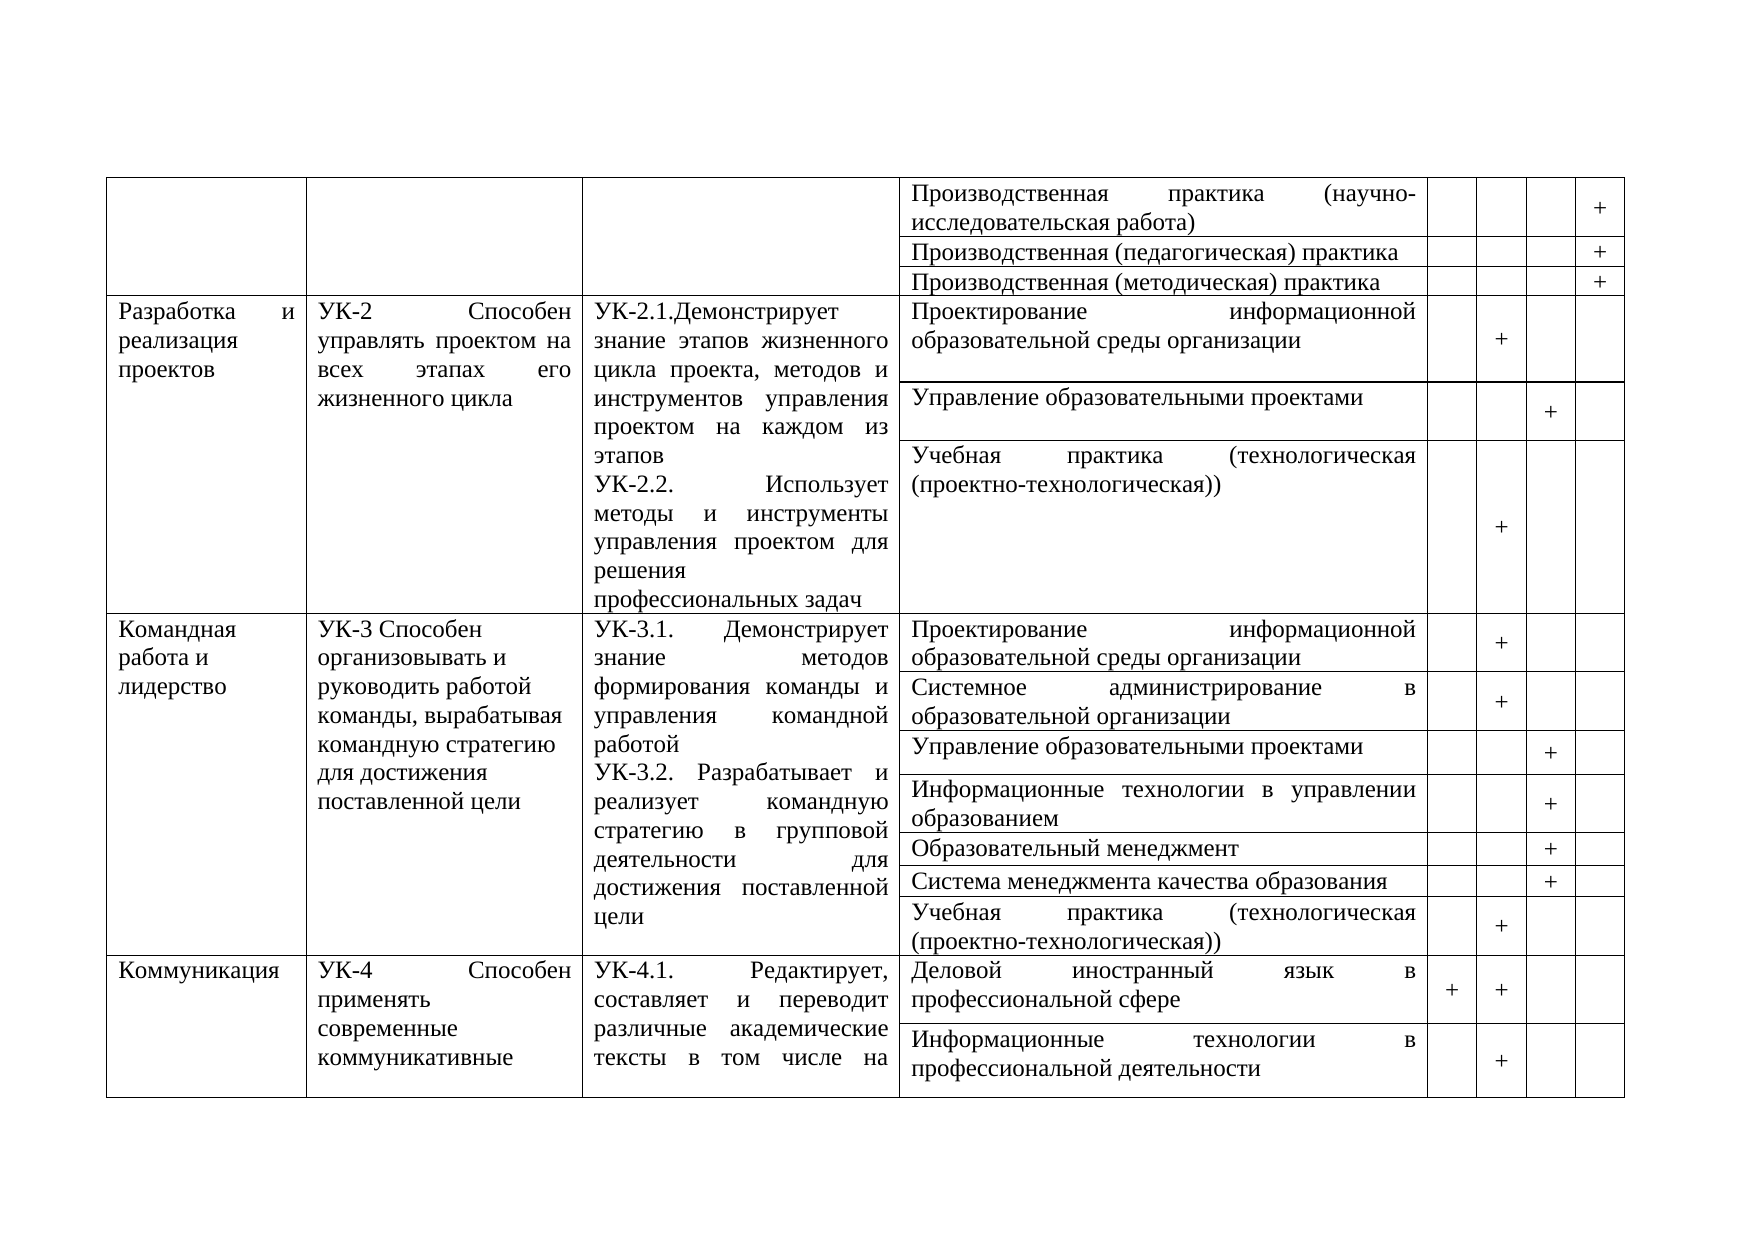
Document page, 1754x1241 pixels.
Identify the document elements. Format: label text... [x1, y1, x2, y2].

table_cell [1428, 897, 1476, 954]
table_cell [1428, 1024, 1476, 1097]
table_cell [1576, 441, 1624, 613]
table_cell [1576, 1024, 1624, 1097]
table_cell [1527, 956, 1575, 1023]
table_cell Учебная практика (технологическая (проектно-технологическая)) [900, 441, 1427, 613]
table_cell [1527, 897, 1575, 954]
table_cell [1428, 672, 1476, 730]
table_cell [1428, 441, 1476, 613]
table_cell [1428, 237, 1476, 266]
table_cell + [1477, 614, 1526, 671]
table_cell Информационные технологии в управлении образованием [900, 775, 1427, 832]
table_cell [1576, 833, 1624, 865]
table_cell Командная работа и лидерство [107, 614, 306, 954]
table_cell Образовательный менеджмент [900, 833, 1427, 865]
table_cell [1527, 267, 1575, 295]
table_cell [1527, 441, 1575, 613]
table_cell Учебная практика (технологическая (проектно-технологическая)) [900, 897, 1427, 954]
table_cell + [1428, 956, 1476, 1023]
table_cell [1477, 178, 1526, 236]
table_cell [1428, 866, 1476, 896]
table_cell + [1477, 1024, 1526, 1097]
table_cell Производственная (методическая) практика [900, 267, 1427, 295]
table_cell [1527, 1024, 1575, 1097]
table_cell [1576, 296, 1624, 381]
table_cell [1527, 614, 1575, 671]
table_cell + [1477, 672, 1526, 730]
table_cell + [1527, 833, 1575, 865]
table_cell + [1527, 383, 1575, 439]
table_cell [1477, 833, 1526, 865]
table_cell Информационные технологии в профессиональной деятельности [900, 1024, 1427, 1097]
table_cell [1576, 956, 1624, 1023]
table_cell + [1477, 956, 1526, 1023]
table_cell + [1527, 866, 1575, 896]
table_cell + [1527, 775, 1575, 832]
table_cell [1428, 731, 1476, 773]
table_cell [1527, 296, 1575, 381]
table_cell [1428, 178, 1476, 236]
table_cell [1527, 237, 1575, 266]
table_cell [1428, 775, 1476, 832]
table_cell УК-2 Способен управлять проектом на всех этапах его жизненного цикла [307, 296, 582, 613]
table_cell [1428, 614, 1476, 671]
table_cell [1477, 383, 1526, 439]
table_cell [1428, 267, 1476, 295]
table_cell УК-2.1.Демонстрирует знание этапов жизненного цикла проекта, методов и инструментов управления проектом на каждом из этапов УК-2.2. Использует методы и инструменты управления проектом для решения профессиональных задач [583, 296, 899, 613]
table_cell + [1576, 178, 1624, 236]
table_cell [900, 178, 1427, 236]
table_cell + [1477, 296, 1526, 381]
table_cell [1428, 833, 1476, 865]
table_cell Проектирование информационной образовательной среды организации [900, 296, 1427, 381]
table_cell [1477, 731, 1526, 773]
table_cell [1576, 672, 1624, 730]
table_cell Управление образовательными проектами [900, 383, 1427, 439]
table_cell [1428, 296, 1476, 381]
table_cell + [1576, 237, 1624, 266]
table_cell Управление образовательными проектами [900, 731, 1427, 773]
table_cell + [1477, 441, 1526, 613]
table_cell [1477, 775, 1526, 832]
table_cell УК-4 Способен применять современные коммуникативные технологии, в том числе на иностранном(ых) языке(ах), для академического и профессионального взаимодействия [307, 956, 582, 1097]
table_cell + [1477, 897, 1526, 954]
table_cell УК-3.1. Демонстрирует знание методов формирования команды и управления командной работой УК-3.2. Разрабатывает и реализует командную стратегию в групповой деятельности для достижения поставленной цели [583, 614, 899, 954]
table_cell [1527, 178, 1575, 236]
table_cell Проектирование информационной образовательной среды организации [900, 614, 1427, 671]
table_cell Разработка и реализация проектов [107, 296, 306, 613]
table_cell [1477, 866, 1526, 896]
table_cell [1477, 237, 1526, 266]
table_cell [1576, 897, 1624, 954]
table_cell [1576, 614, 1624, 671]
table_cell [1576, 731, 1624, 773]
table_cell Системное администрирование в образовательной организации [900, 672, 1427, 730]
table_cell [1527, 672, 1575, 730]
table_cell [1576, 775, 1624, 832]
table_cell УК-3 Способен организовывать и руководить работой команды, вырабатывая командную стратегию для достижения поставленной цели [307, 614, 582, 954]
table_cell [1428, 383, 1476, 439]
table_cell УК-4.1. Редактирует, составляет и переводит различные академические тексты в том числе на иностранном(ых) языке(ах); УК-4.2. Представляет результаты академической и профессиональной деятельности на публичных мероприятиях, включая международные, в том числе на иностранном(ых) языке(ах). УК-4.3. Демонстрирует владение технологией активного слушания в процессе академического и профессионального взаимодействия [583, 956, 899, 1097]
table_cell + [1576, 267, 1624, 295]
table_cell + [1527, 731, 1575, 773]
table_cell Коммуникация [107, 956, 306, 1097]
table_cell [1477, 267, 1526, 295]
table_cell [1576, 866, 1624, 896]
table_cell Система менеджмента качества образования [900, 866, 1427, 896]
table_cell [1576, 383, 1624, 439]
table_cell Производственная (педагогическая) практика [900, 237, 1427, 266]
table_cell Деловой иностранный язык в профессиональной сфере [900, 956, 1427, 1023]
